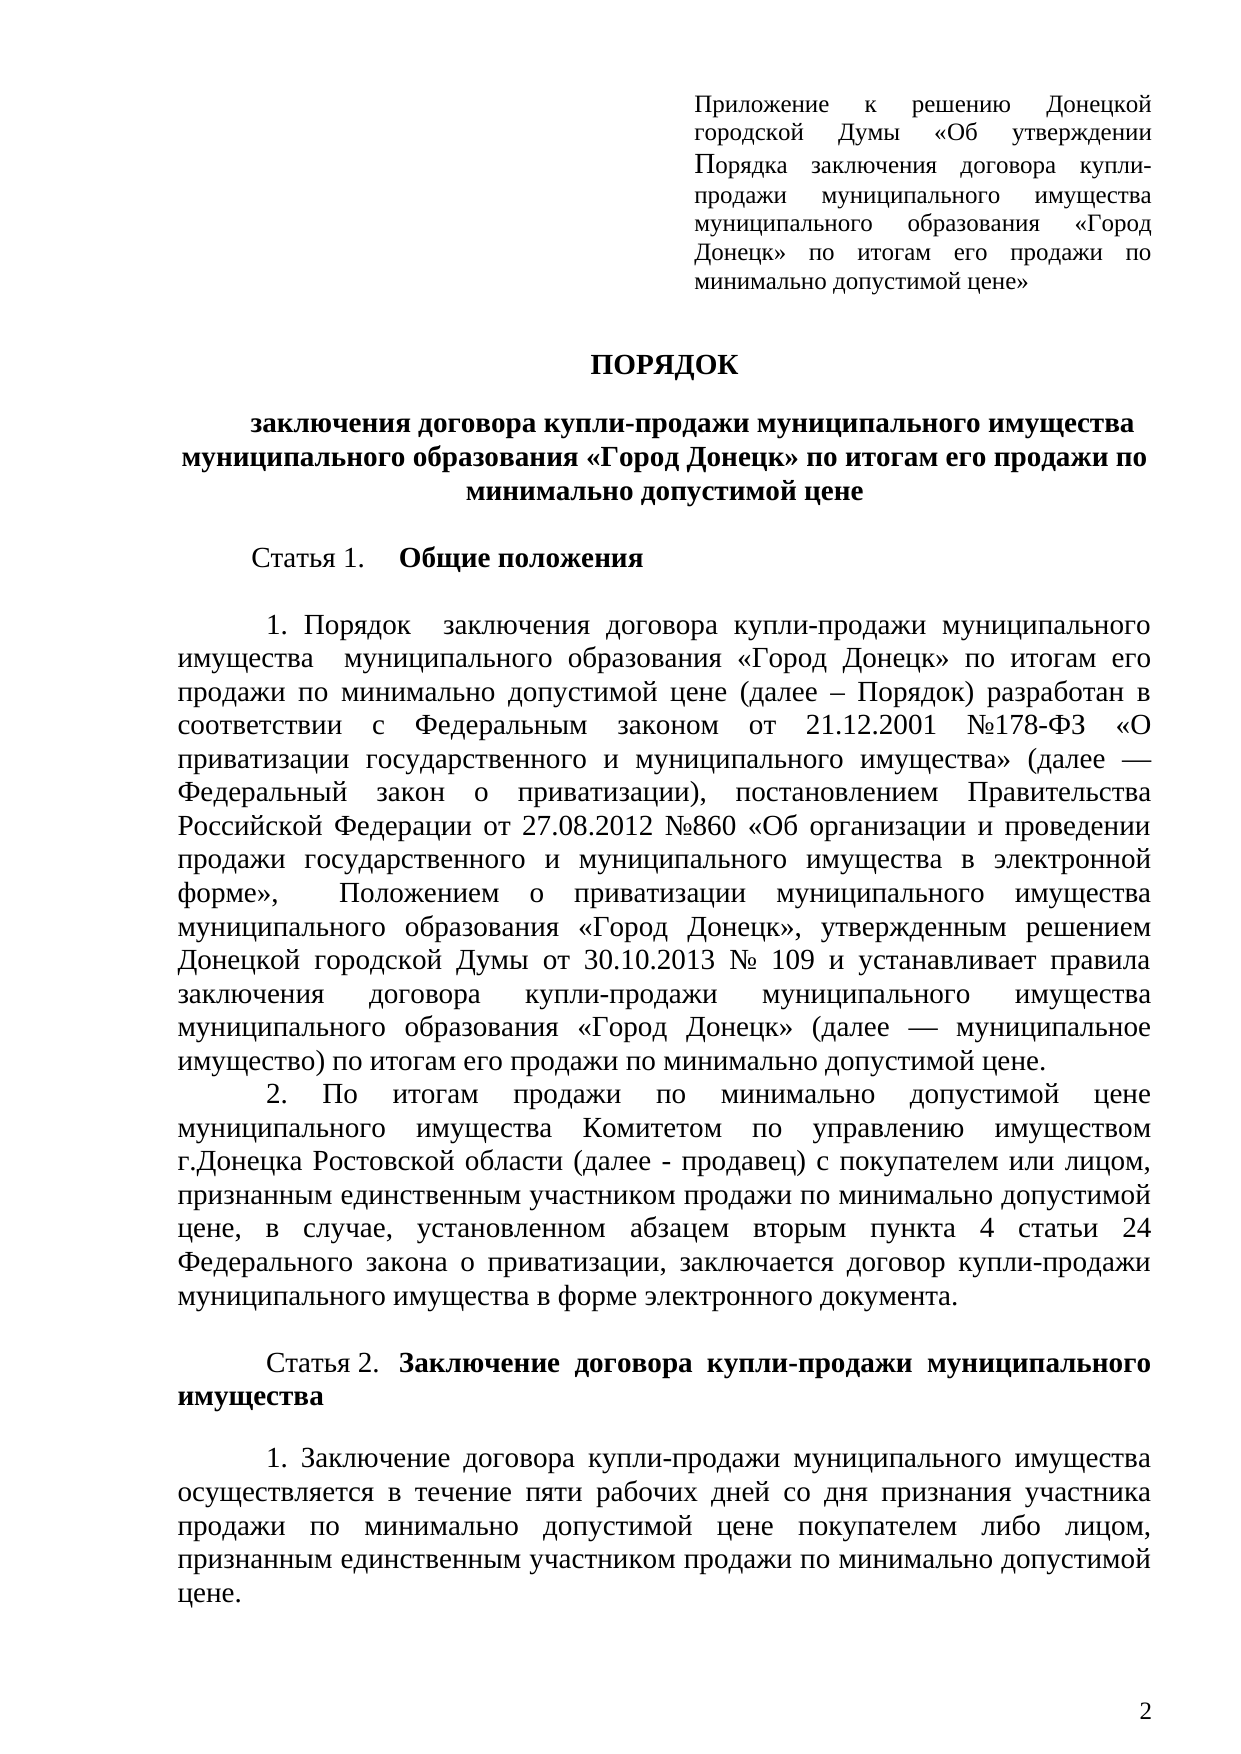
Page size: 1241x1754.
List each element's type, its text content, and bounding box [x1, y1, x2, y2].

text 2. По итогам продажи по минимально допустимой цене муниципального имущества Комитетом по управлению имуществом г.Донецка Ростовской области (далее - продавец) с покупателем или лицом, признанным единственным участником продажи по минимально допустимой цене, в случае, установленном абзацем вторым пункта 4 статьи 24 Федерального закона о приватизации, заключается договор купли-продажи муниципального имущества в форме электронного документа. [177, 1076, 1152, 1311]
text Статья 2. Заключение договора купли-продажи муниципального имущества [177, 1345, 1152, 1412]
text заключения договора купли-продажи муниципального имущества муниципального образования «Город Донецк» по итогам его продажи по минимально допустимой цене [177, 406, 1152, 506]
text 1. Порядок заключения договора купли-продажи муниципального имущества муниципального образования «Город Донецк» по итогам его продажи по минимально допустимой цене (далее – Порядок) разработан в соответствии с Федеральным законом от 21.12.2001 №178-ФЗ «О приватизации государственного и муниципального имущества» (далее — Федеральный закон о приватизации), постановлением Правительства Российской Федерации от 27.08.2012 №860 «Об организации и проведении продажи государственного и муниципального имущества в электронной форме», Положением о приватизации муниципального имущества муниципального образования «Город Донецк», утвержденным решением Донецкой городской Думы от 30.10.2013 № 109 и устанавливает правила заключения договора купли-продажи муниципального имущества муниципального образования «Город Донецк» (далее — муниципальное имущество) по итогам его продажи по минимально допустимой цене. [177, 607, 1152, 1076]
text Приложение к решению Донецкой городской Думы «Об утверждении Порядка заключения договора купли-продажи муниципального имущества муниципального образования «Город Донецк» по итогам его продажи по минимально допустимой цене» [694, 89, 1152, 295]
text Статья 1. Общие положения [177, 540, 1152, 573]
text 1. Заключение договора купли-продажи муниципального имущества осуществляется в течение пяти рабочих дней со дня признания участника продажи по минимально допустимой цене покупателем либо лицом, признанным единственным участником продажи по минимально допустимой цене. [177, 1441, 1152, 1608]
text ПОРЯДОК [121, 347, 1152, 381]
